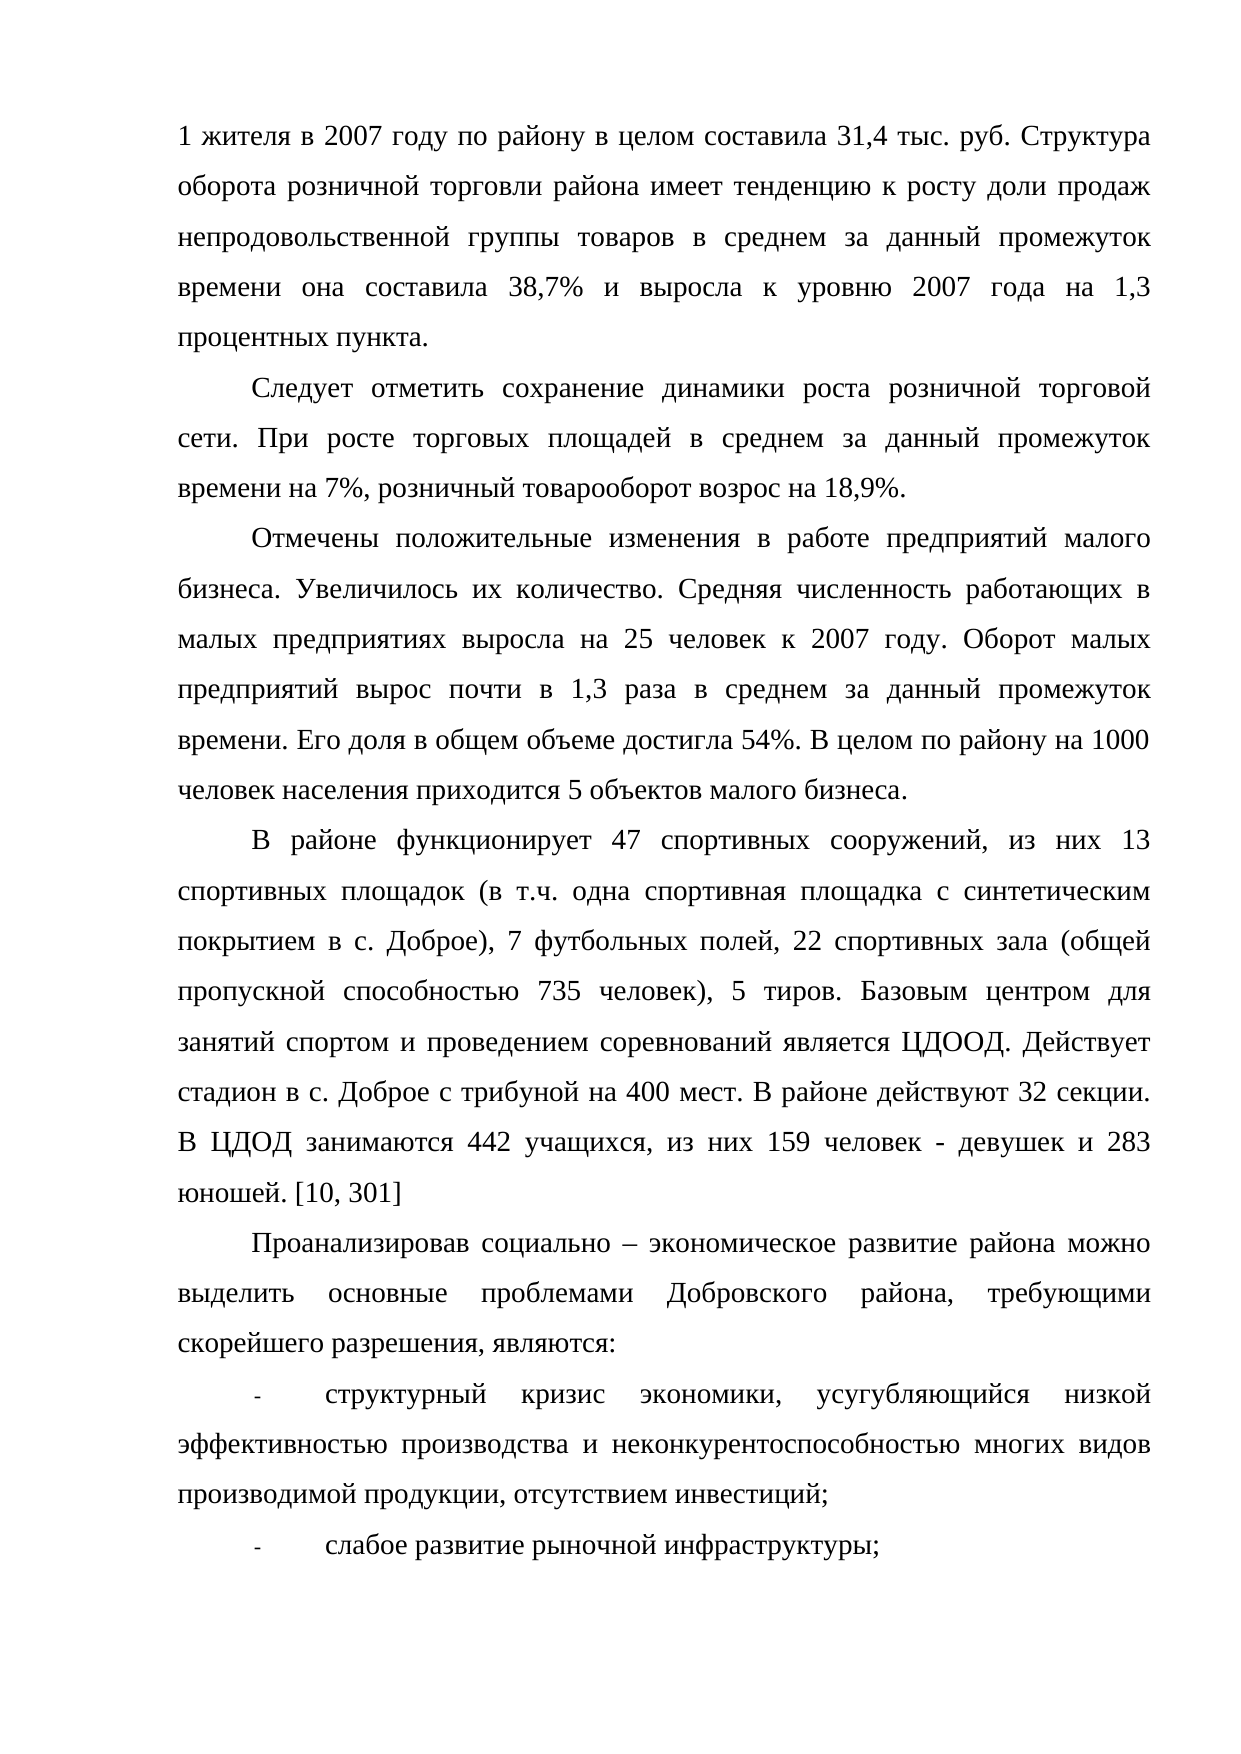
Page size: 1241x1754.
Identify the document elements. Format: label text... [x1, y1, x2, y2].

list структурный кризис экономики, усугубляющийся низкой эффективностью производства и неконкурентоспособностью многих видов производимой продукции, отсутствием инвестиций; [177, 1376, 1152, 1510]
text Проанализировав социально – экономическое развитие района можно выделить основные проблемами Добровского района, требующими скорейшего разрешения, являются: [177, 1225, 1152, 1359]
text Следует отметить сохранение динамики роста розничной торговой сети. При росте торговых площадей в среднем за данный промежуток времени на 7%, розничный товарооборот возрос на 18,9%. [177, 370, 1152, 504]
text В районе функционирует 47 спортивных сооружений, из них 13 спортивных площадок (в т.ч. одна спортивная площадка с синтетическим покрытием в с. Доброе), 7 футбольных полей, 22 спортивных зала (общей пропускной способностью 735 человек), 5 тиров. Базовым центром для занятий спортом и проведением соревнований является ЦДООД. Действует стадион в с. Доброе с трибуной на 400 мест. В районе действуют 32 секции. В ЦДОД занимаются 442 учащихся, из них 159 человек - девушек и 283 юношей. [10, 301] [177, 822, 1152, 1208]
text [177, 118, 1152, 353]
text Отмечены положительные изменения в работе предприятий малого бизнеса. Увеличилось их количество. Средняя численность работающих в малых предприятиях выросла на 25 человек к 2007 году. Оборот малых предприятий вырос почти в 1,3 раза в среднем за данный промежуток времени. Его доля в общем объеме достигла 54%. В целом по району на 1000 человек населения приходится 5 объектов малого бизнеса. [177, 521, 1152, 806]
list слабое развитие рыночной инфраструктуры; [177, 1527, 1152, 1560]
